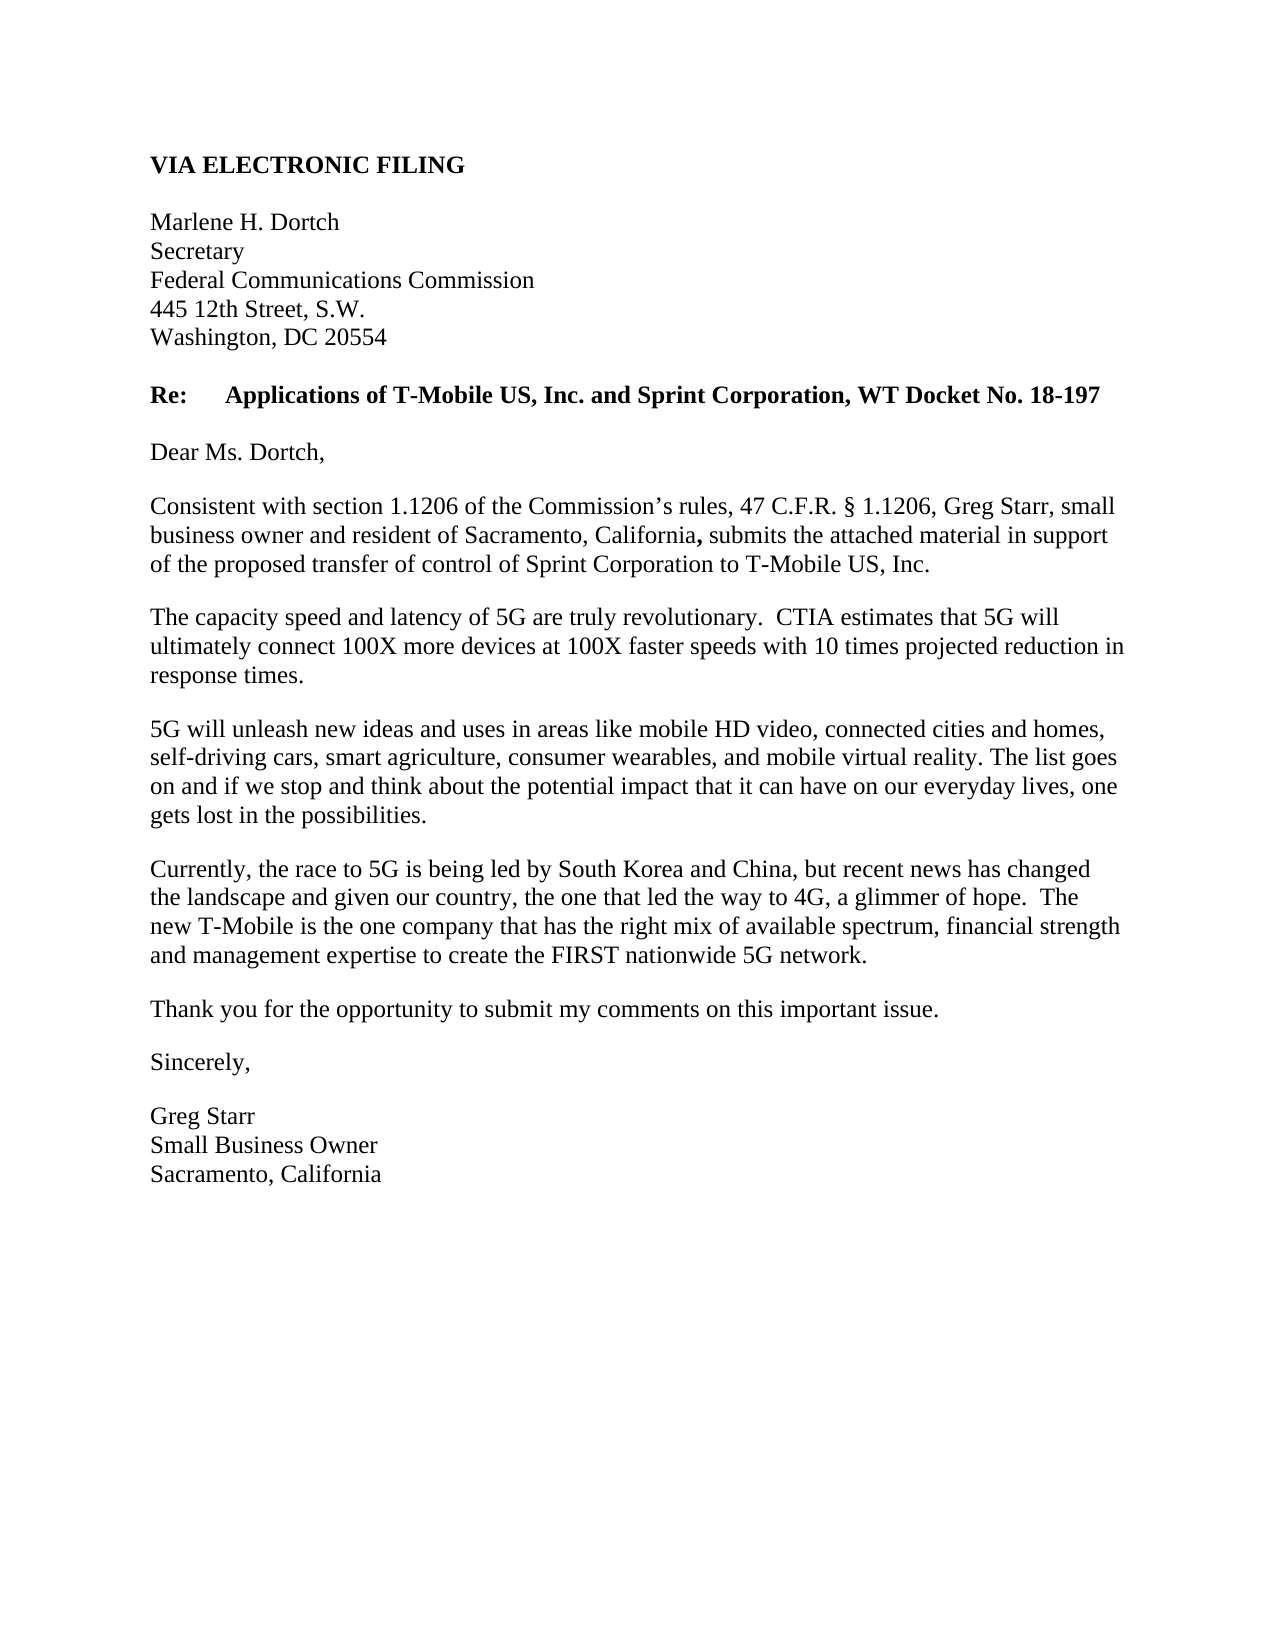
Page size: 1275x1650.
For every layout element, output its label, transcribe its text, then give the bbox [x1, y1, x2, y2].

text Dear Ms. Dortch, [150, 437, 1125, 466]
text Sacramento, California [150, 1159, 1125, 1187]
text 5G will unleash new ideas and uses in areas like mobile HD video, connected cities and homes, self-driving cars, smart agriculture, consumer wearables, and mobile virtual reality. The list goes on and if we stop and think about the potential impact that it can have on our everyday lives, one gets lost in the possibilities. [150, 714, 1125, 829]
text Small Business Owner [150, 1130, 1125, 1159]
text Secretary [150, 236, 1125, 265]
text Thank you for the opportunity to submit my comments on this important issue. [150, 994, 1125, 1022]
text The capacity speed and latency of 5G are truly revolutionary. CTIA estimates that 5G will ultimately connect 100X more devices at 100X faster speeds with 10 times projected reduction in response times. [150, 602, 1125, 689]
text Consistent with section 1.1206 of the Commission’s rules, 47 C.F.R. § 1.1206, Greg Starr, small business owner and resident of Sacramento, California, submits the attached material in support of the proposed transfer of control of Sprint Corporation to T-Mobile US, Inc. [150, 491, 1125, 577]
text Greg Starr [150, 1101, 1125, 1130]
text Federal Communications Commission [150, 265, 1125, 294]
text Re: Applications of T-Mobile US, Inc. and Sprint Corporation, WT Docket No. 18-197 [150, 380, 1125, 409]
text 445 12th Street, S.W. [150, 294, 1125, 322]
text Currently, the race to 5G is being led by South Korea and China, but recent news has changed the landscape and given our country, the one that led the way to 4G, a glimmer of hope. The new T-Mobile is the one company that has the right mix of available spectrum, financial strength and management expertise to create the FIRST nationwide 5G network. [150, 854, 1125, 969]
text Sincerely, [150, 1047, 1125, 1076]
text Washington, DC 20554 [150, 322, 1125, 351]
text VIA ELECTRONIC FILING [150, 150, 1125, 179]
text Marlene H. Dortch [150, 207, 1125, 236]
